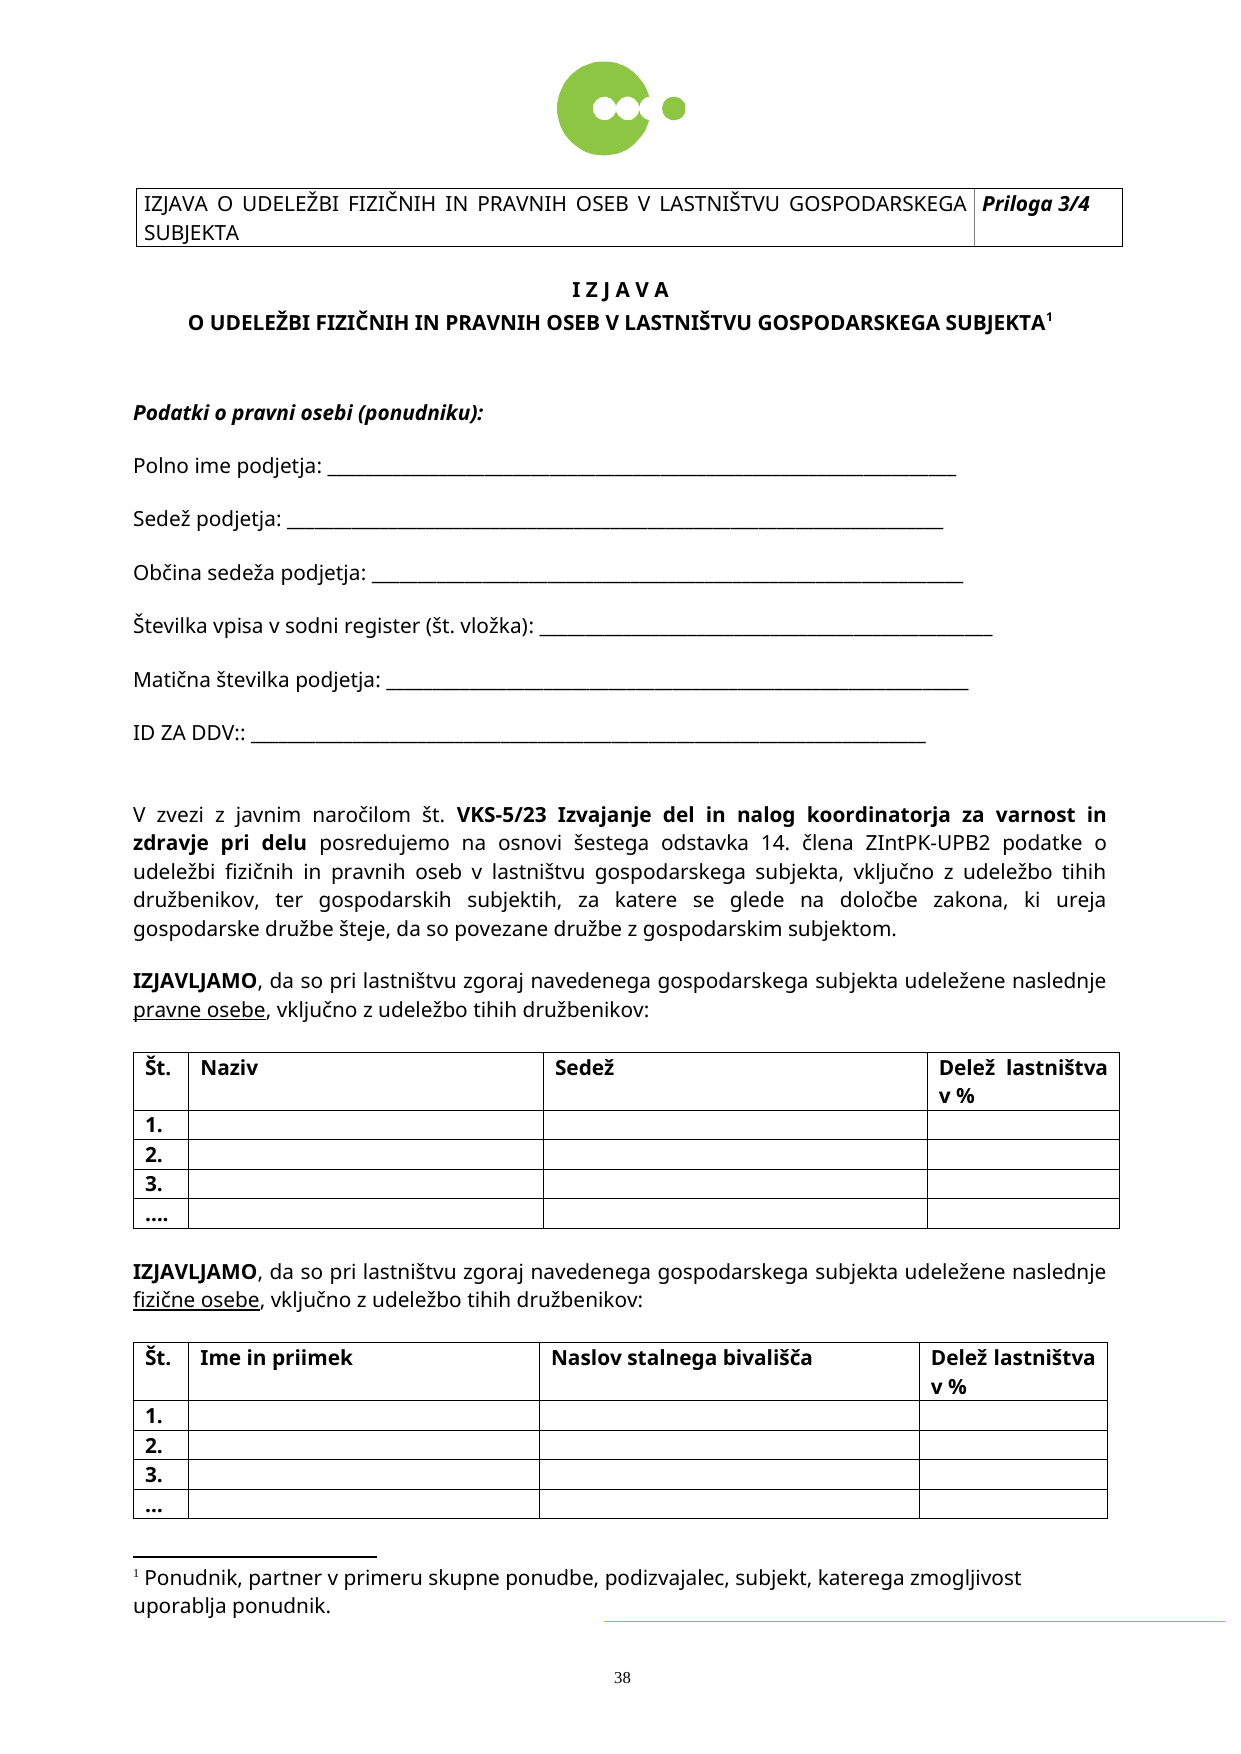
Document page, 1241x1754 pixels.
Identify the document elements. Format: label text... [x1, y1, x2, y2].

table_cell [189, 1431, 539, 1459]
table_cell [540, 1460, 919, 1489]
table_cell [540, 1431, 919, 1459]
table_header Sedež [544, 1053, 927, 1109]
table_cell [189, 1460, 539, 1489]
text Številka vpisa v sodni register (št. vložka): _________________________________________________ [133, 611, 1107, 640]
table_cell [189, 1170, 543, 1198]
table_cell [540, 1490, 919, 1518]
table_header Naziv [189, 1053, 543, 1109]
table_cell 3. [134, 1170, 188, 1198]
table_cell [920, 1401, 1107, 1430]
table_cell [189, 1401, 539, 1430]
table_cell … [134, 1490, 188, 1518]
text IZJAVLJAMO, da so pri lastništvu zgoraj navedenega gospodarskega subjekta udeležene naslednje pravne osebe, vključno z udeležbo tihih družbenikov: [133, 966, 1107, 1023]
table_header Št. [134, 1343, 188, 1400]
table_cell [920, 1460, 1107, 1489]
table_cell [920, 1490, 1107, 1518]
table_cell [189, 1199, 543, 1227]
table_header Priloga 3/4 [975, 189, 1122, 246]
text Podatki o pravni osebi (ponudniku): [133, 398, 1107, 426]
table_cell [928, 1170, 1119, 1198]
table_cell 1. [134, 1401, 188, 1430]
text IZJAVLJAMO, da so pri lastništvu zgoraj navedenega gospodarskega subjekta udeležene naslednje fizične osebe, vključno z udeležbo tihih družbenikov: [133, 1257, 1107, 1314]
table_cell [928, 1111, 1119, 1139]
table_cell 1. [134, 1111, 188, 1139]
text O UDELEŽBI FIZIČNIH IN PRAVNIH OSEB V LASTNIŠTVU GOSPODARSKEGA SUBJEKTA [133, 308, 1107, 337]
text Sedež podjetja: _______________________________________________________________________ [133, 504, 1107, 533]
table_cell [928, 1140, 1119, 1168]
text Matična številka podjetja: _______________________________________________________________ [133, 665, 1107, 693]
table_header IZJAVA O UDELEŽBI FIZIČNIH IN PRAVNIH OSEB V LASTNIŠTVU GOSPODARSKEGA SUBJEKTA [137, 189, 974, 246]
table_cell [544, 1199, 927, 1227]
text V zvezi z javnim naročilom št. VKS-5/23 Izvajanje del in nalog koordinatorja za varnost in zdravje pri delu posredujemo na osnovi šestega odstavka 14. člena ZIntPK-UPB2 podatke o udeležbi fizičnih in pravnih oseb v lastništvu gospodarskega subjekta, vključno z udeležbo tihih družbenikov, ter gospodarskih subjektih, za katere se glede na določbe zakona, ki ureja gospodarske družbe šteje, da so povezane družbe z gospodarskim subjektom. [133, 800, 1107, 942]
table_cell [189, 1490, 539, 1518]
table_header Št. [134, 1053, 188, 1109]
table_cell [540, 1401, 919, 1430]
table_header Ime in priimek [189, 1343, 539, 1400]
table_header Delež lastništva v % [928, 1053, 1119, 1109]
table_cell [544, 1111, 927, 1139]
table_cell 2. [134, 1140, 188, 1168]
table_cell [544, 1170, 927, 1198]
table_cell [544, 1140, 927, 1168]
table_cell [189, 1140, 543, 1168]
table_cell 2. [134, 1431, 188, 1459]
table_cell [189, 1111, 543, 1139]
table_header Naslov stalnega bivališča [540, 1343, 919, 1400]
table_cell [920, 1431, 1107, 1459]
table_cell 3. [134, 1460, 188, 1489]
table_cell [928, 1199, 1119, 1227]
text ID ZA DDV:: _________________________________________________________________________ [133, 718, 1107, 747]
text I Z J A V A [133, 276, 1107, 304]
text Polno ime podjetja: ____________________________________________________________________ [133, 451, 1107, 479]
text Občina sedeža podjetja: ________________________________________________________________ [133, 558, 1107, 586]
table_cell …. [134, 1199, 188, 1227]
table_header Delež lastništva v % [920, 1343, 1107, 1400]
